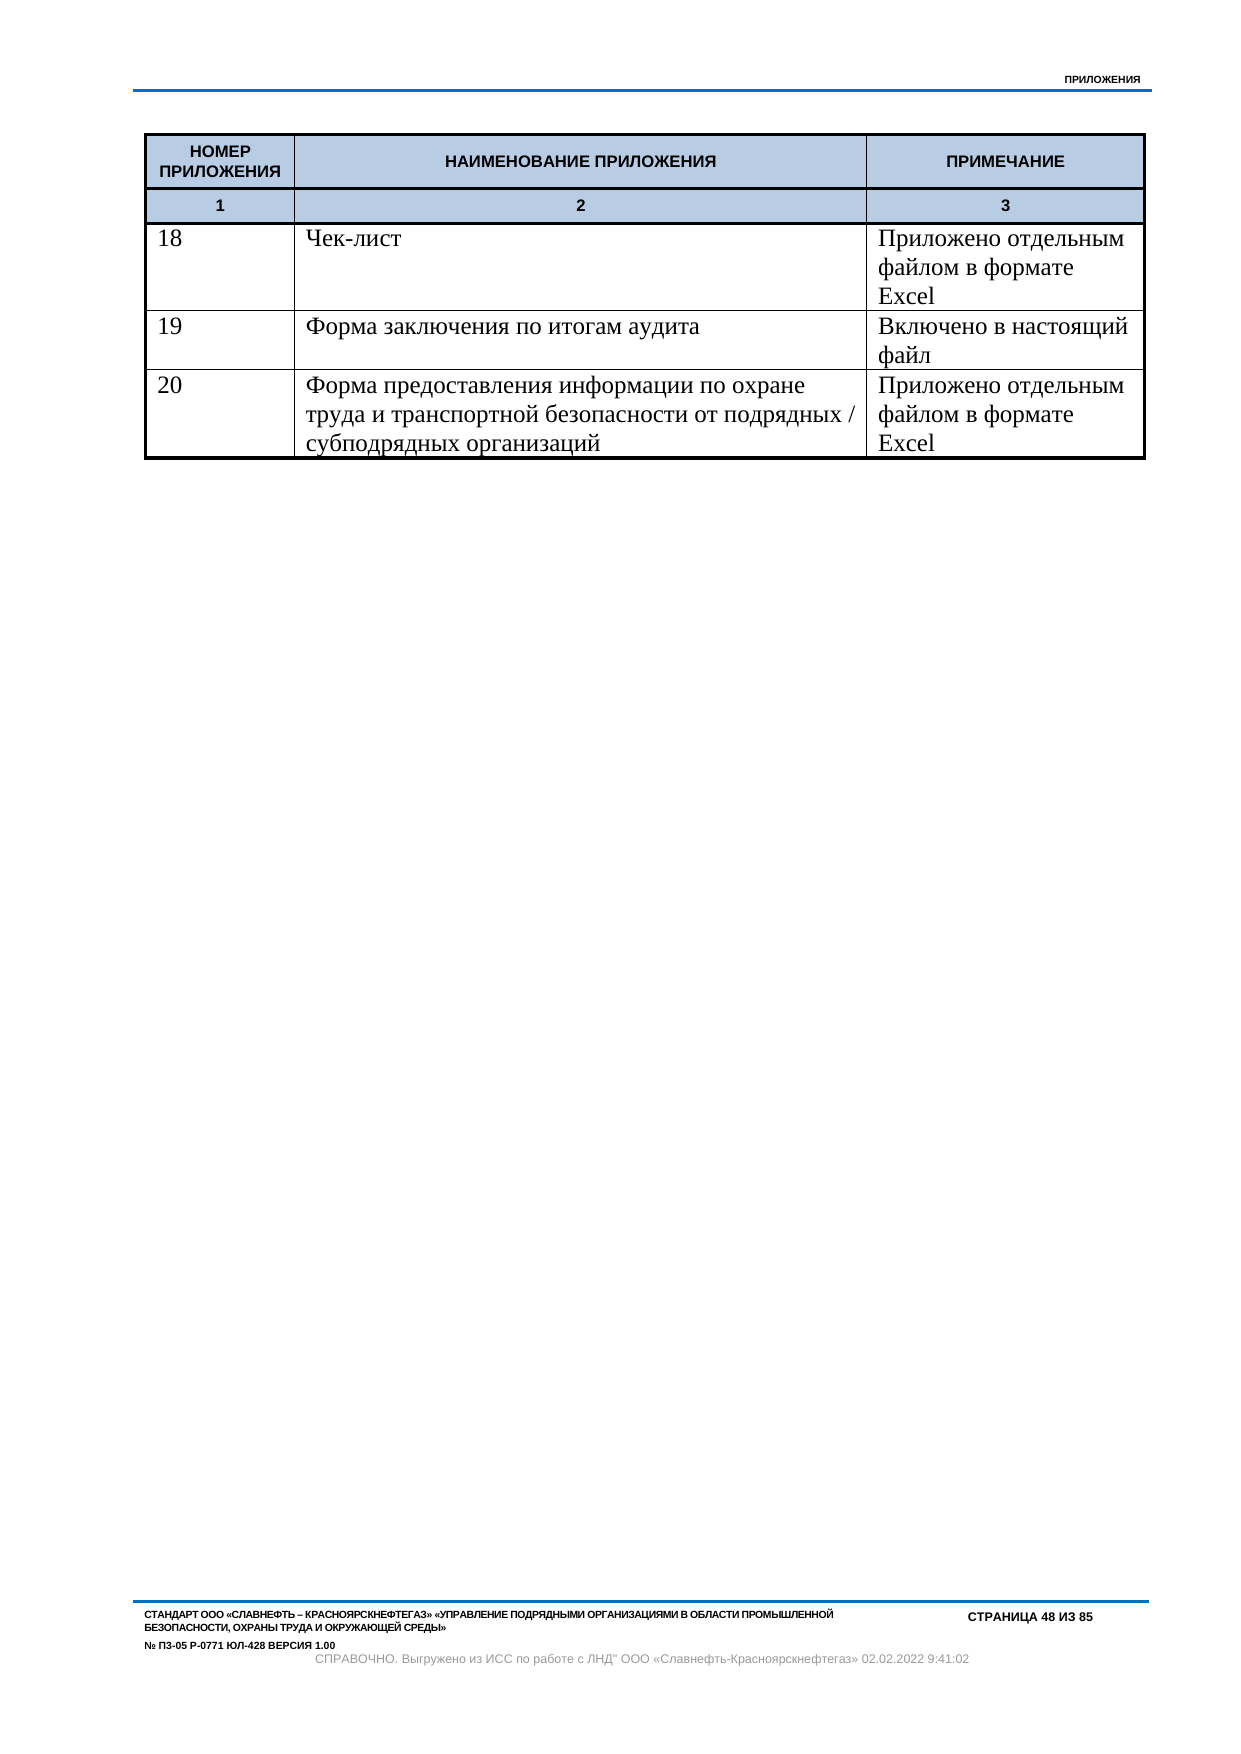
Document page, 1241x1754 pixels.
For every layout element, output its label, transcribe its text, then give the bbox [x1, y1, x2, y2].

table_cell 3 [867, 190, 1143, 222]
table_header НАИМЕНОВАНИЕ ПРИЛОЖЕНИЯ [295, 136, 866, 187]
table_cell [147, 311, 294, 368]
table_cell Приложено отдельным файлом в формате Excel [867, 225, 1143, 309]
table_header ПРИМЕЧАНИЕ [867, 136, 1143, 187]
table_cell 1 [147, 190, 294, 222]
table_cell [147, 370, 294, 456]
table_cell [147, 225, 294, 309]
table_cell 2 [295, 190, 866, 222]
table_cell Приложено отдельным файлом в формате Excel [867, 370, 1143, 456]
table_cell Включено в настоящий файл [867, 311, 1143, 368]
table_cell Форма заключения по итогам аудита [295, 311, 866, 368]
table_cell Чек-лист [295, 225, 866, 309]
table_cell Форма предоставления информации по охране труда и транспортной безопасности от подрядных / субподрядных организаций [295, 370, 866, 456]
table_header НОМЕР ПРИЛОЖЕНИЯ [147, 136, 294, 187]
